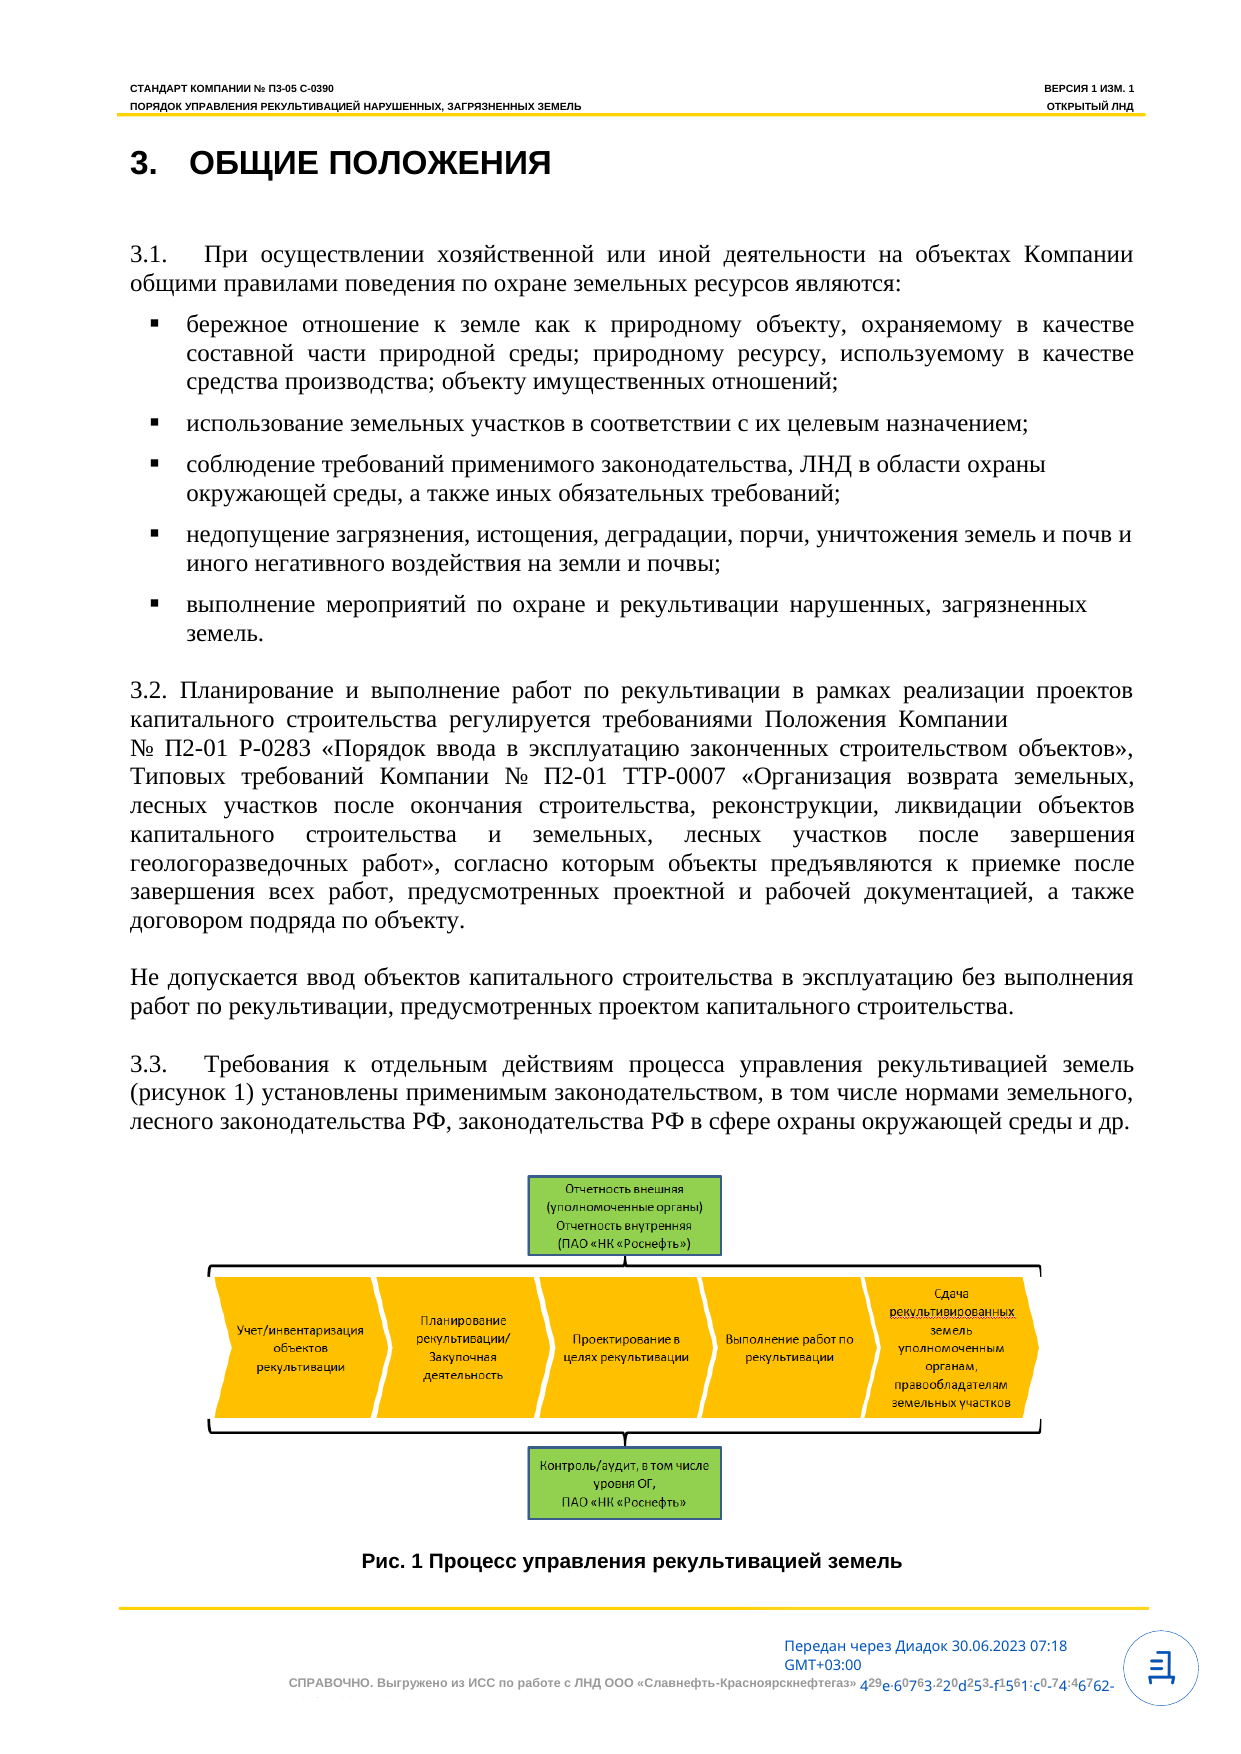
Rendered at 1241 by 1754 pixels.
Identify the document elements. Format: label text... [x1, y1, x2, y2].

list использование земельных участков в соответствии с их целевым назначением; [149, 408, 1159, 436]
list выполнение мероприятий по охране и рекультивации нарушенных, загрязненных земель. [149, 589, 1134, 646]
list Планирование и выполнение работ по рекультивации в рамках реализации проектов капитального строительства регулируется требованиями Положения Компании [130, 675, 1134, 733]
subtitle ОБЩИЕ ПОЛОЖЕНИЯ [130, 143, 1159, 181]
picture [207, 1175, 1042, 1520]
list соблюдение требований применимого законодательства, ЛНД в области охраны окружающей среды, а также иных обязательных требований; [149, 449, 1134, 506]
list бережное отношение к земле как к природному объекту, охраняемому в качестве составной части природной среды; природному ресурсу, используемому в качестве средства производства; объекту имущественных отношений; [149, 309, 1134, 395]
text Рис. 1 Процесс управления рекультивацией земель [138, 1549, 1126, 1573]
list При осуществлении хозяйственной или иной деятельности на объектах Компании общими правилами поведения по охране земельных ресурсов являются: [130, 239, 1134, 296]
text № П2-01 Р-0283 «Порядок ввода в эксплуатацию законченных строительством объектов», Типовых требований Компании № П2-01 ТТР-0007 «Организация возврата земельных, лесных участков после окончания строительства, реконструкции, ликвидации объектов капитального строительства и земельных, лесных участков после завершения геологоразведочных работ», согласно которым объекты предъявляются к приемке после завершения всех работ, предусмотренных проектной и рабочей документацией, а также договором подряда по объекту. [130, 733, 1135, 934]
picture [709, 1587, 1241, 1734]
list недопущение загрязнения, истощения, деградации, порчи, уничтожения земель и почв и иного негативного воздействия на земли и почвы; [149, 519, 1134, 576]
text Не допускается ввод объектов капитального строительства в эксплуатацию без выполнения работ по рекультивации, предусмотренных проектом капитального строительства. [130, 962, 1134, 1020]
list Требования к отдельным действиям процесса управления рекультивацией земель (рисунок 1) установлены применимым законодательством, в том числе нормами земельного, лесного законодательства РФ, законодательства РФ в сфере охраны окружающей среды и др. [130, 1049, 1134, 1135]
